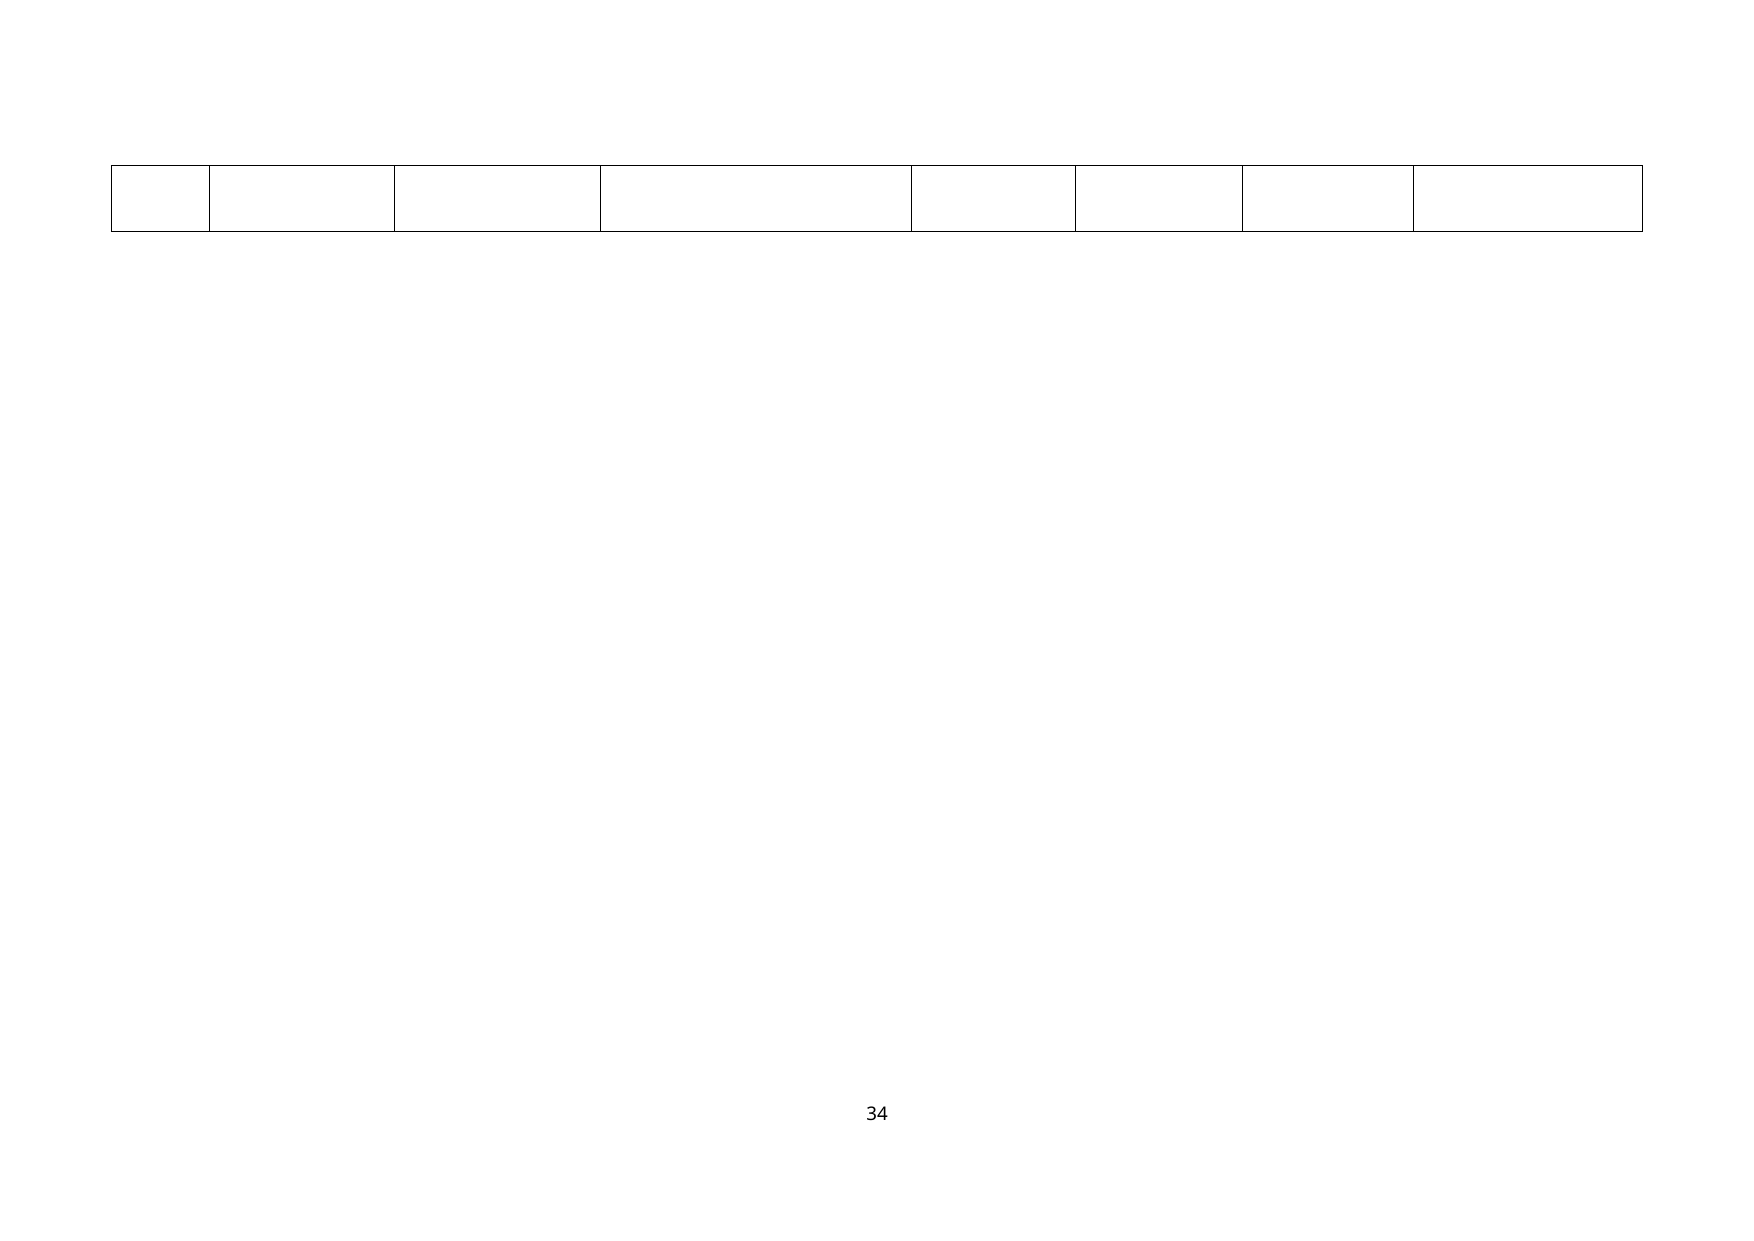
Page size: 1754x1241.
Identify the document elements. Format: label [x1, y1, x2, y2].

table_cell [210, 166, 394, 231]
table_cell [1243, 166, 1413, 231]
table_cell [1076, 166, 1242, 231]
table_cell [601, 166, 911, 231]
table_cell [112, 166, 209, 231]
table_cell [1414, 166, 1642, 231]
table_cell [395, 166, 600, 231]
table_cell [912, 166, 1075, 231]
